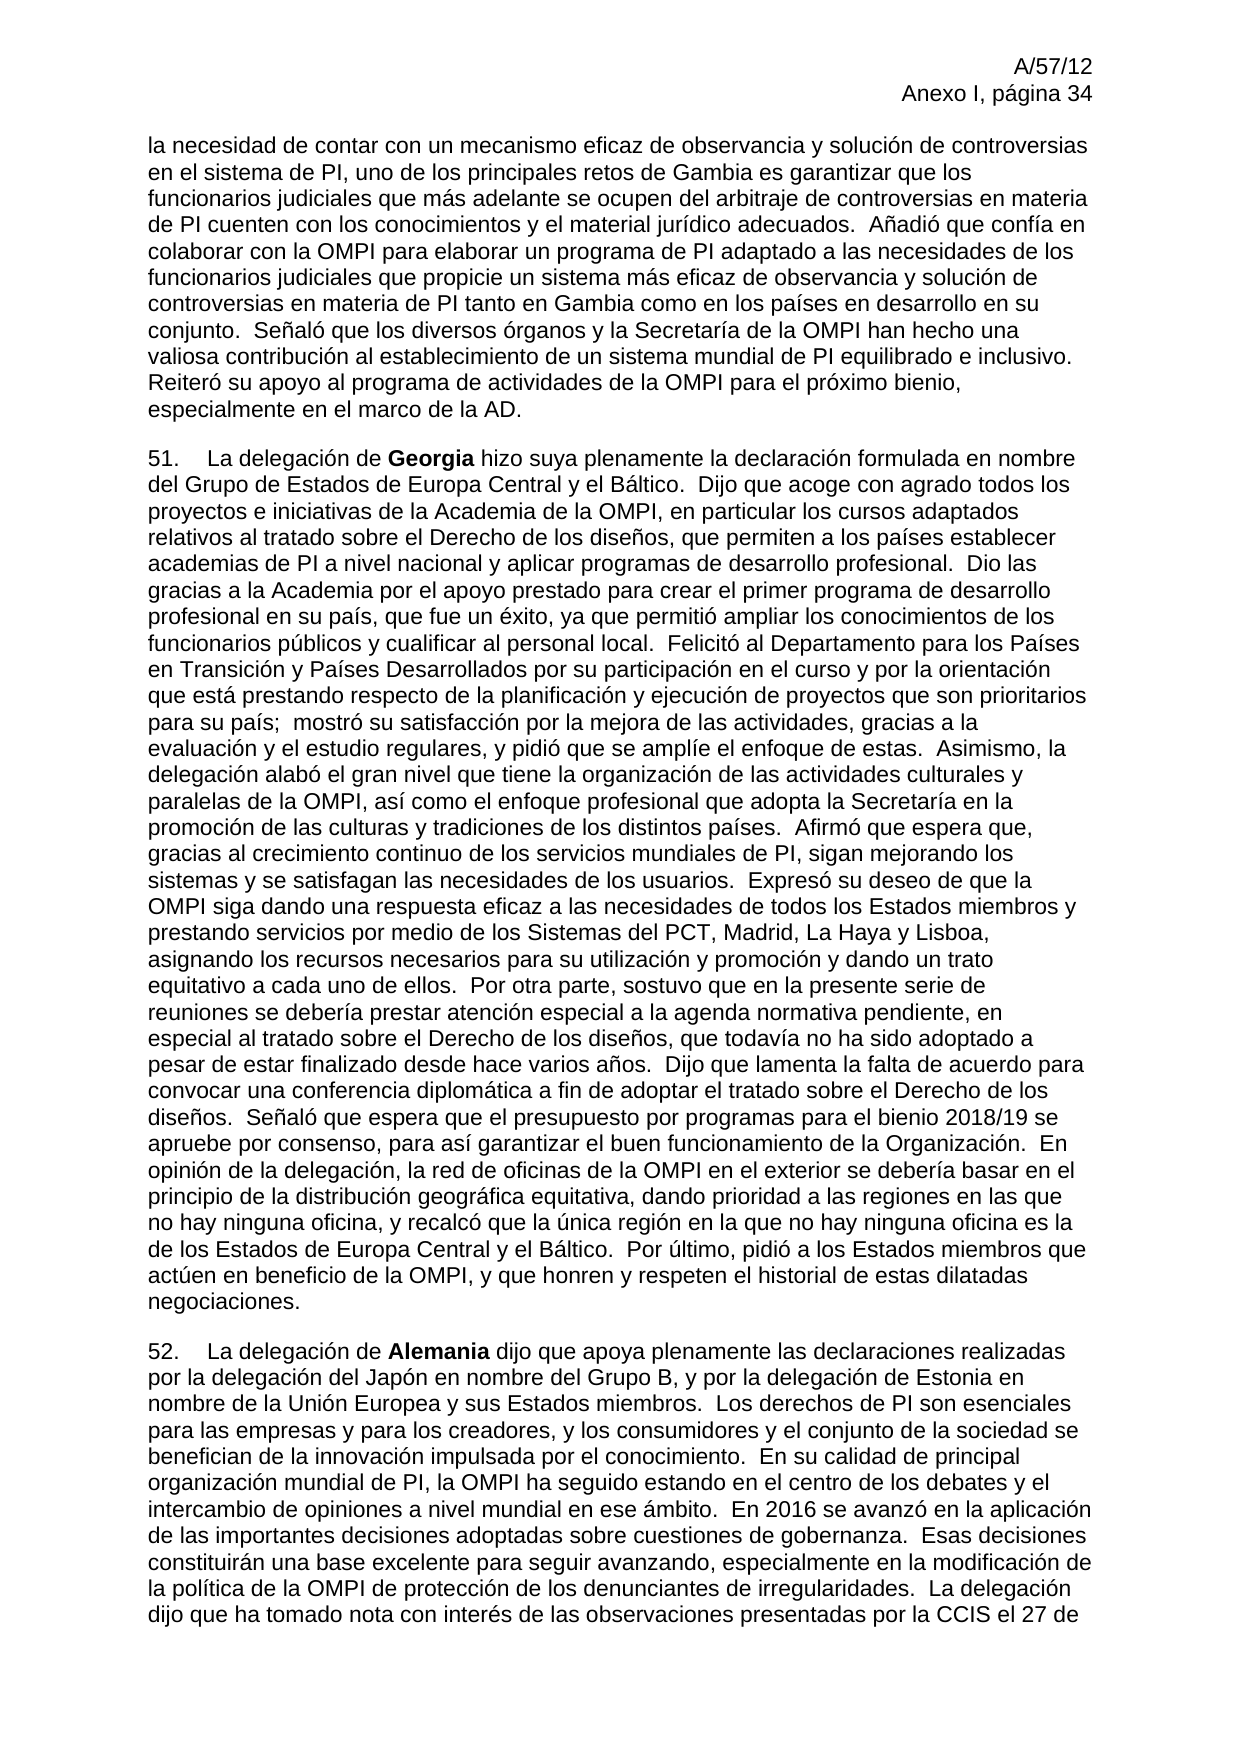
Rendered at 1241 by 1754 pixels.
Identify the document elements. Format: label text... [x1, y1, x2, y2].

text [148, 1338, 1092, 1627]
text La delegación de Georgia hizo suya plenamente la declaración formulada en nombre del Grupo de Estados de Europa Central y el Báltico. Dijo que acoge con agrado todos los proyectos e iniciativas de la Academia de la OMPI, en particular los cursos adaptados relativos al tratado sobre el Derecho de los diseños, que permiten a los países establecer academias de PI a nivel nacional y aplicar programas de desarrollo profesional. Dio las gracias a la Academia por el apoyo prestado para crear el primer programa de desarrollo profesional en su país, que fue un éxito, ya que permitió ampliar los conocimientos de los funcionarios públicos y cualificar al personal local. Felicitó al Departamento para los Países en Transición y Países Desarrollados por su participación en el curso y por la orientación que está prestando respecto de la planificación y ejecución de proyectos que son prioritarios para su país; mostró su satisfacción por la mejora de las actividades, gracias a la evaluación y el estudio regulares, y pidió que se amplíe el enfoque de estas. Asimismo, la delegación alabó el gran nivel que tiene la organización de las actividades culturales y paralelas de la OMPI, así como el enfoque profesional que adopta la Secretaría en la promoción de las culturas y tradiciones de los distintos países. Afirmó que espera que, gracias al crecimiento continuo de los servicios mundiales de PI, sigan mejorando los sistemas y se satisfagan las necesidades de los usuarios. Expresó su deseo de que la OMPI siga dando una respuesta eficaz a las necesidades de todos los Estados miembros y prestando servicios por medio de los Sistemas del PCT, Madrid, La Haya y Lisboa, asignando los recursos necesarios para su utilización y promoción y dando un trato equitativo a cada uno de ellos. Por otra parte, sostuvo que en la presente serie de reuniones se debería prestar atención especial a la agenda normativa pendiente, en especial al tratado sobre el Derecho de los diseños, que todavía no ha sido adoptado a pesar de estar finalizado desde hace varios años. Dijo que lamenta la falta de acuerdo para convocar una conferencia diplomática a fin de adoptar el tratado sobre el Derecho de los diseños. Señaló que espera que el presupuesto por programas para el bienio 2018/19 se apruebe por consenso, para así garantizar el buen funcionamiento de la Organización. En opinión de la delegación, la red de oficinas de la OMPI en el exterior se debería basar en el principio de la distribución geográfica equitativa, dando prioridad a las regiones en las que no hay ninguna oficina, y recalcó que la única región en la que no hay ninguna oficina es la de los Estados de Europa Central y el Báltico. Por último, pidió a los Estados miembros que actúen en beneficio de la OMPI, y que honren y respeten el historial de estas dilatadas negociaciones. [148, 445, 1092, 1315]
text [148, 132, 1092, 422]
